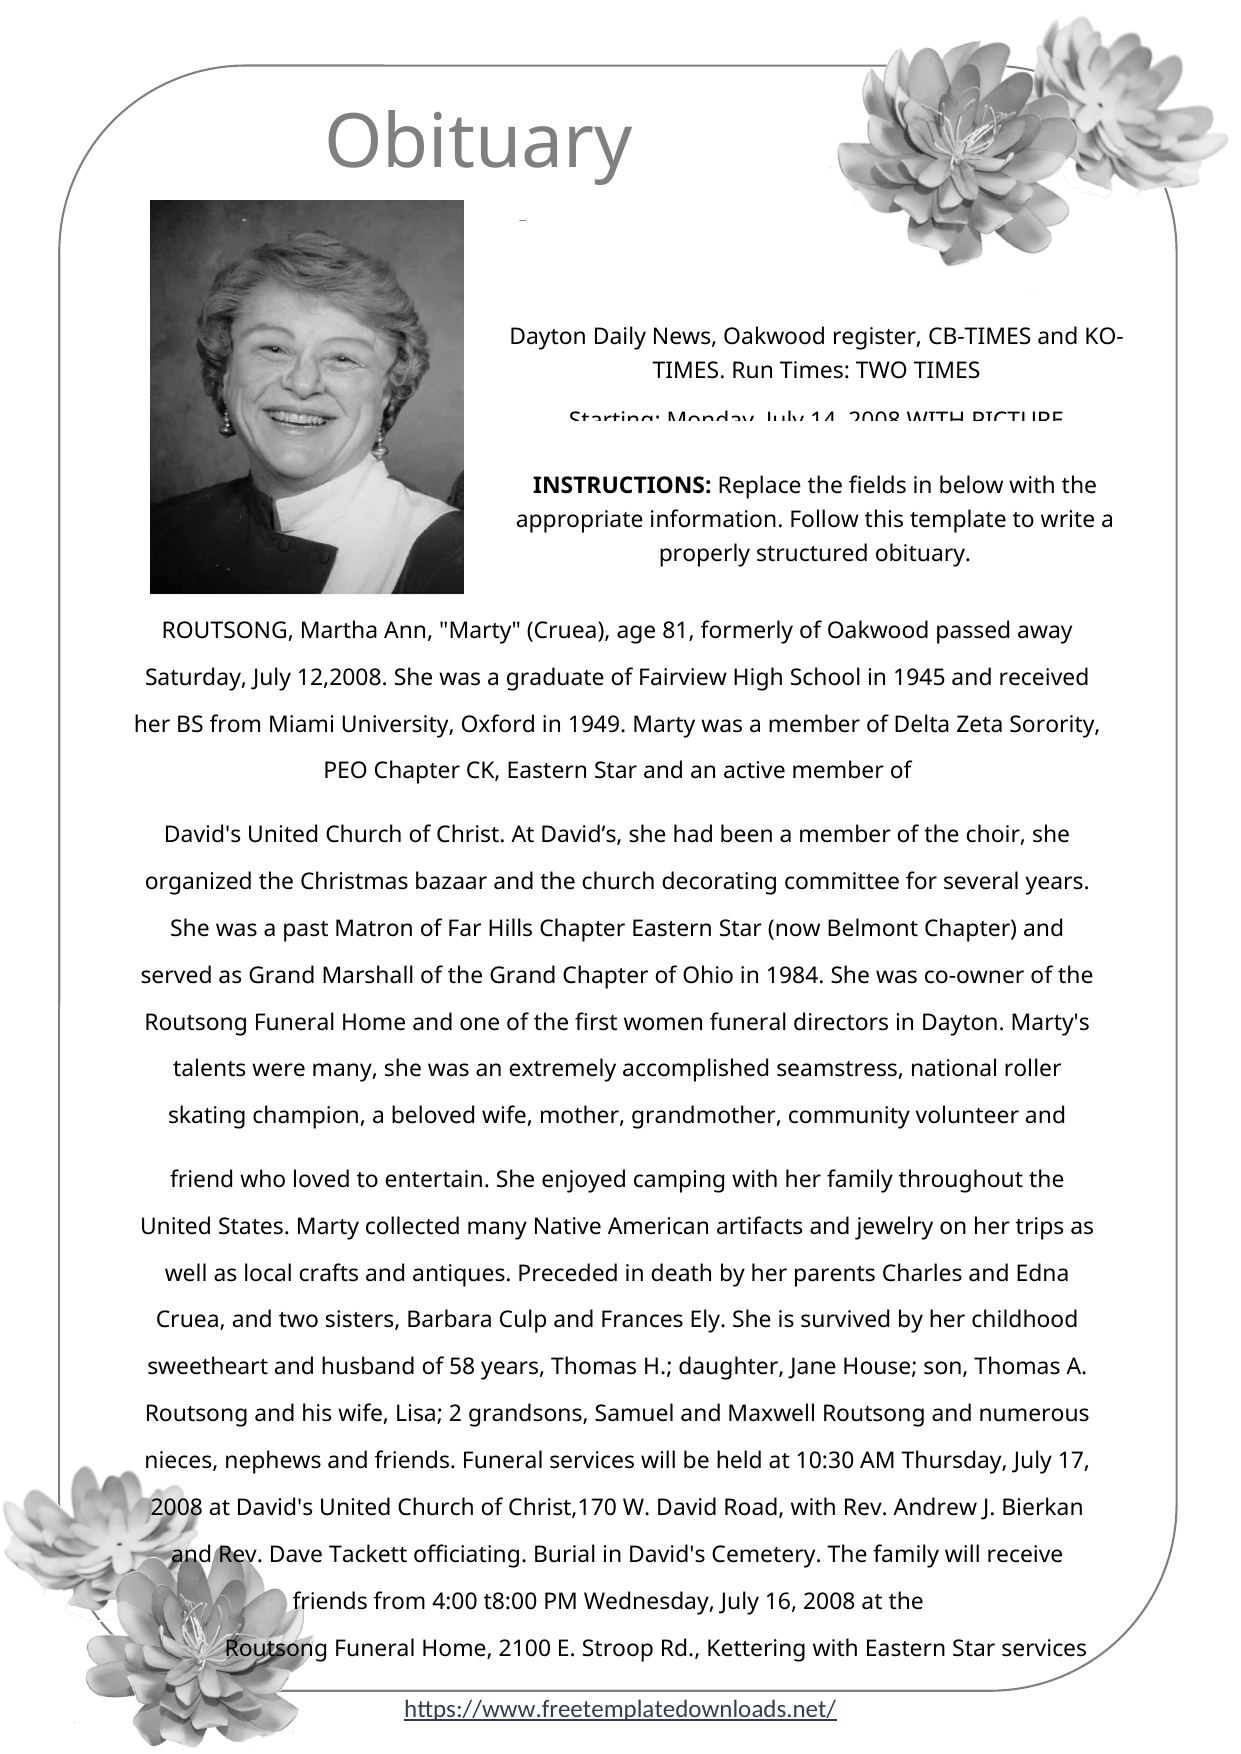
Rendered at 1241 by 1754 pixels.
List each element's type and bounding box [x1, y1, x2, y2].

picture [150, 200, 464, 597]
